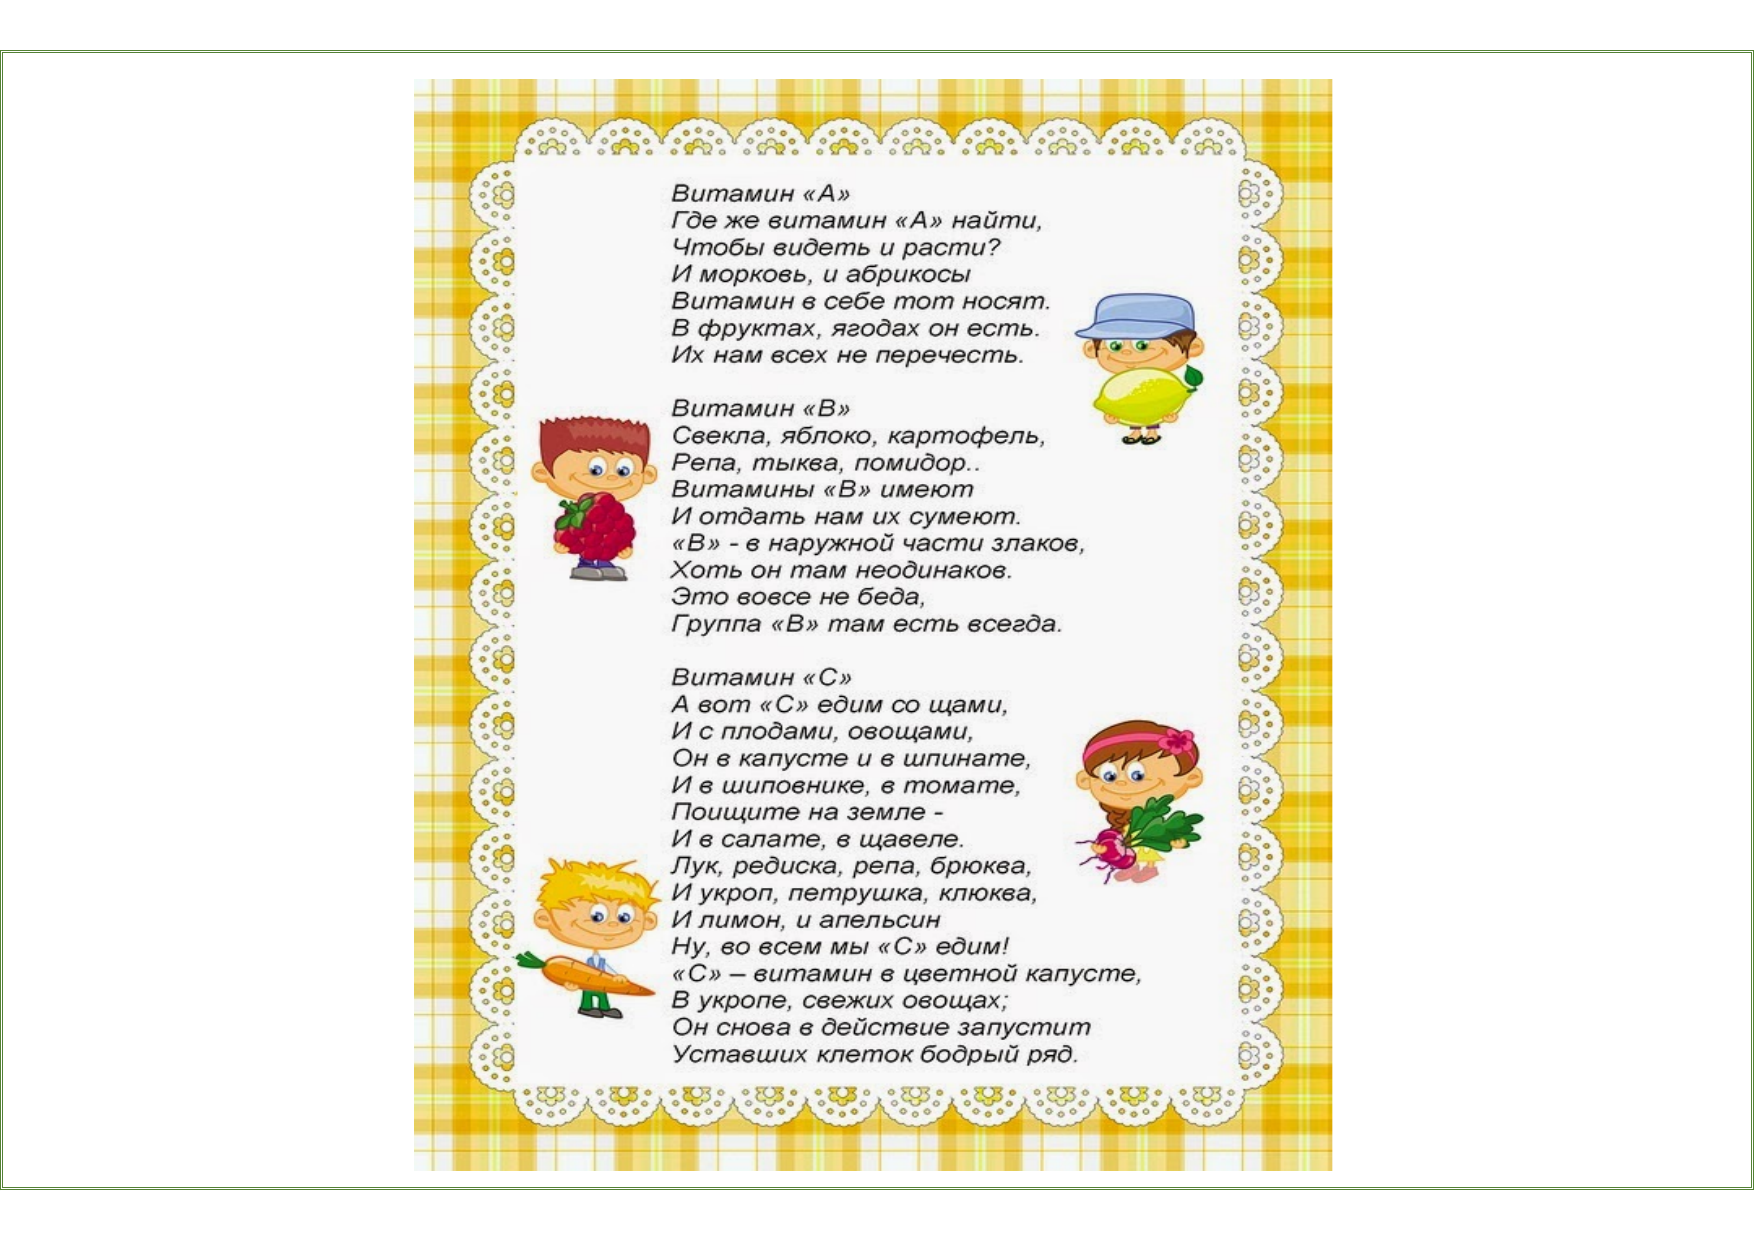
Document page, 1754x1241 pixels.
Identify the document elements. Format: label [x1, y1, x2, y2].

picture [414, 79, 1333, 1171]
